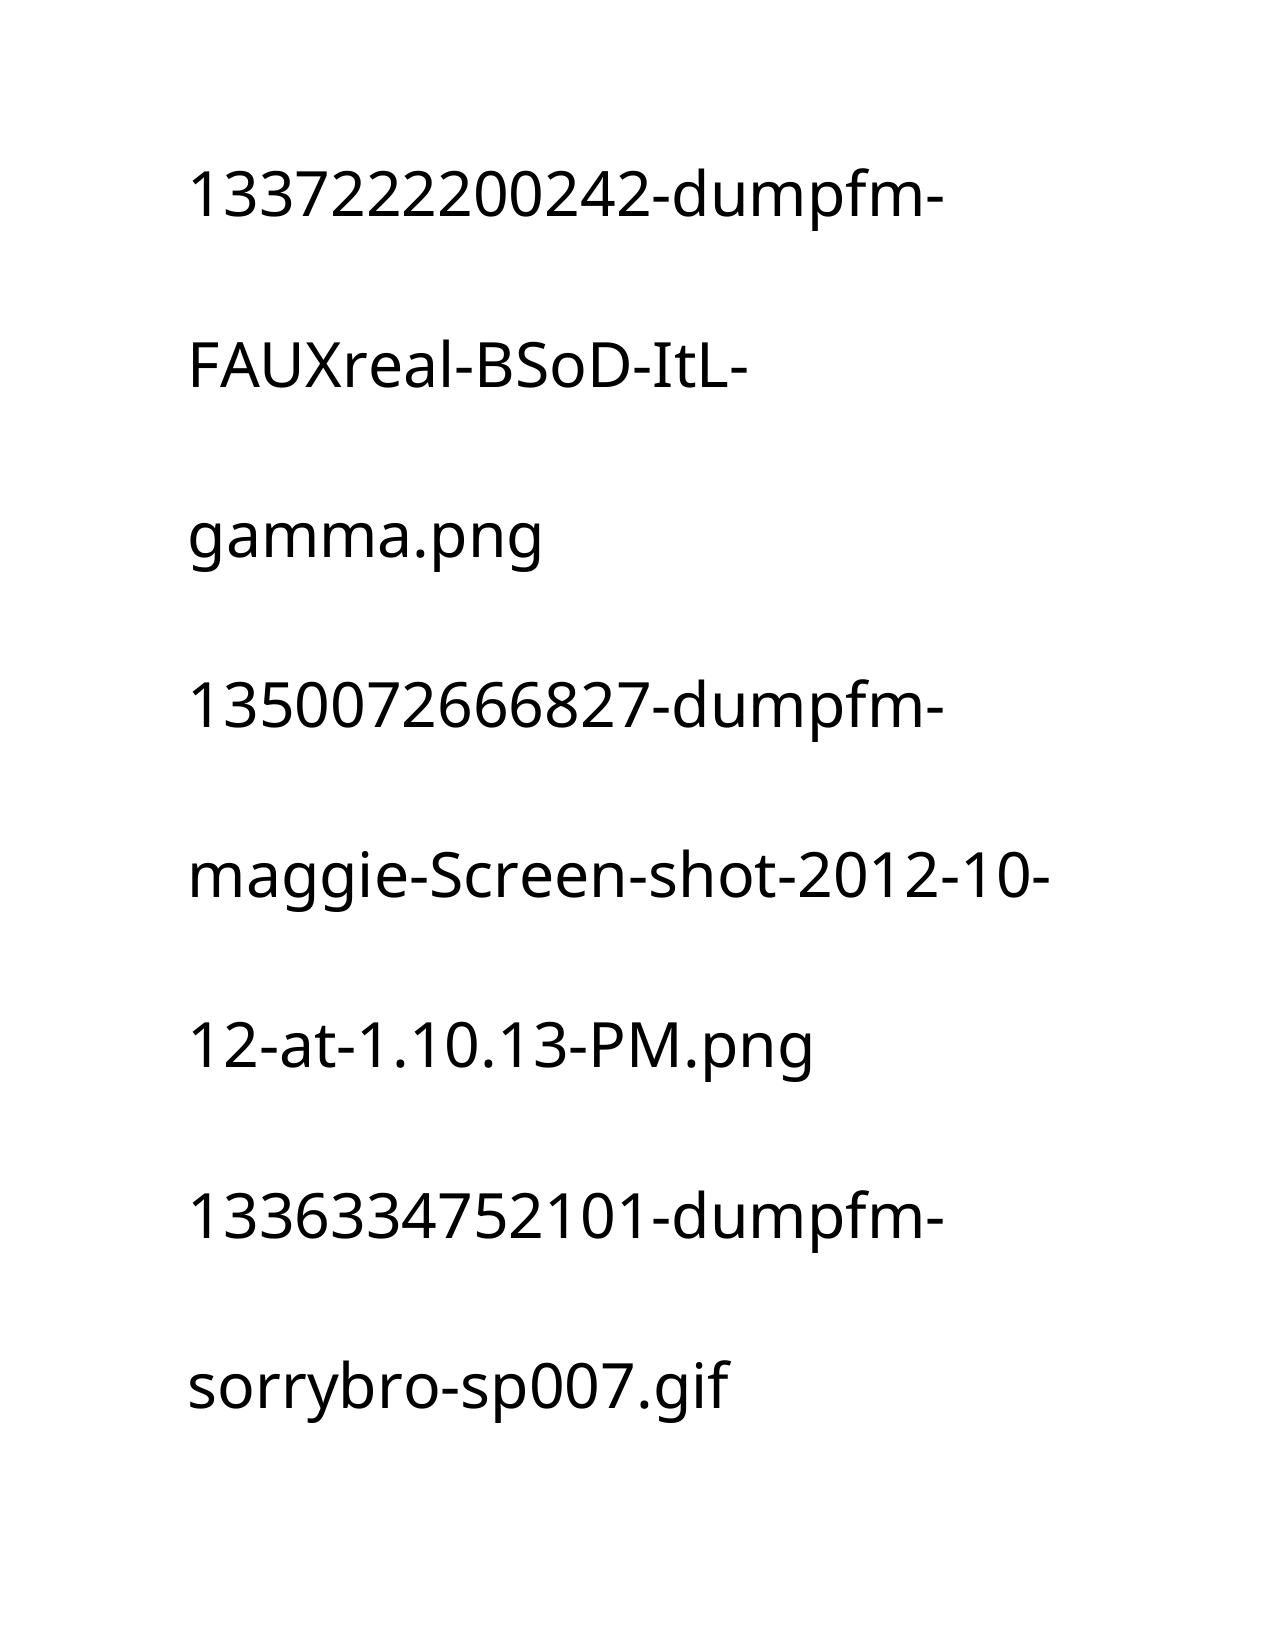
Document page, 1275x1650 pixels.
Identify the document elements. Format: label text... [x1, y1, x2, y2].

text 1337222200242-dumpfm-FAUXreal-BSoD-ItL-gamma.png [187, 150, 1087, 576]
text 1336334752101-dumpfm-sorrybro-sp007.gif [187, 1171, 1087, 1427]
text 1350072666827-dumpfm-maggie-Screen-shot-2012-10-12-at-1.10.13-PM.png [187, 661, 1087, 1086]
